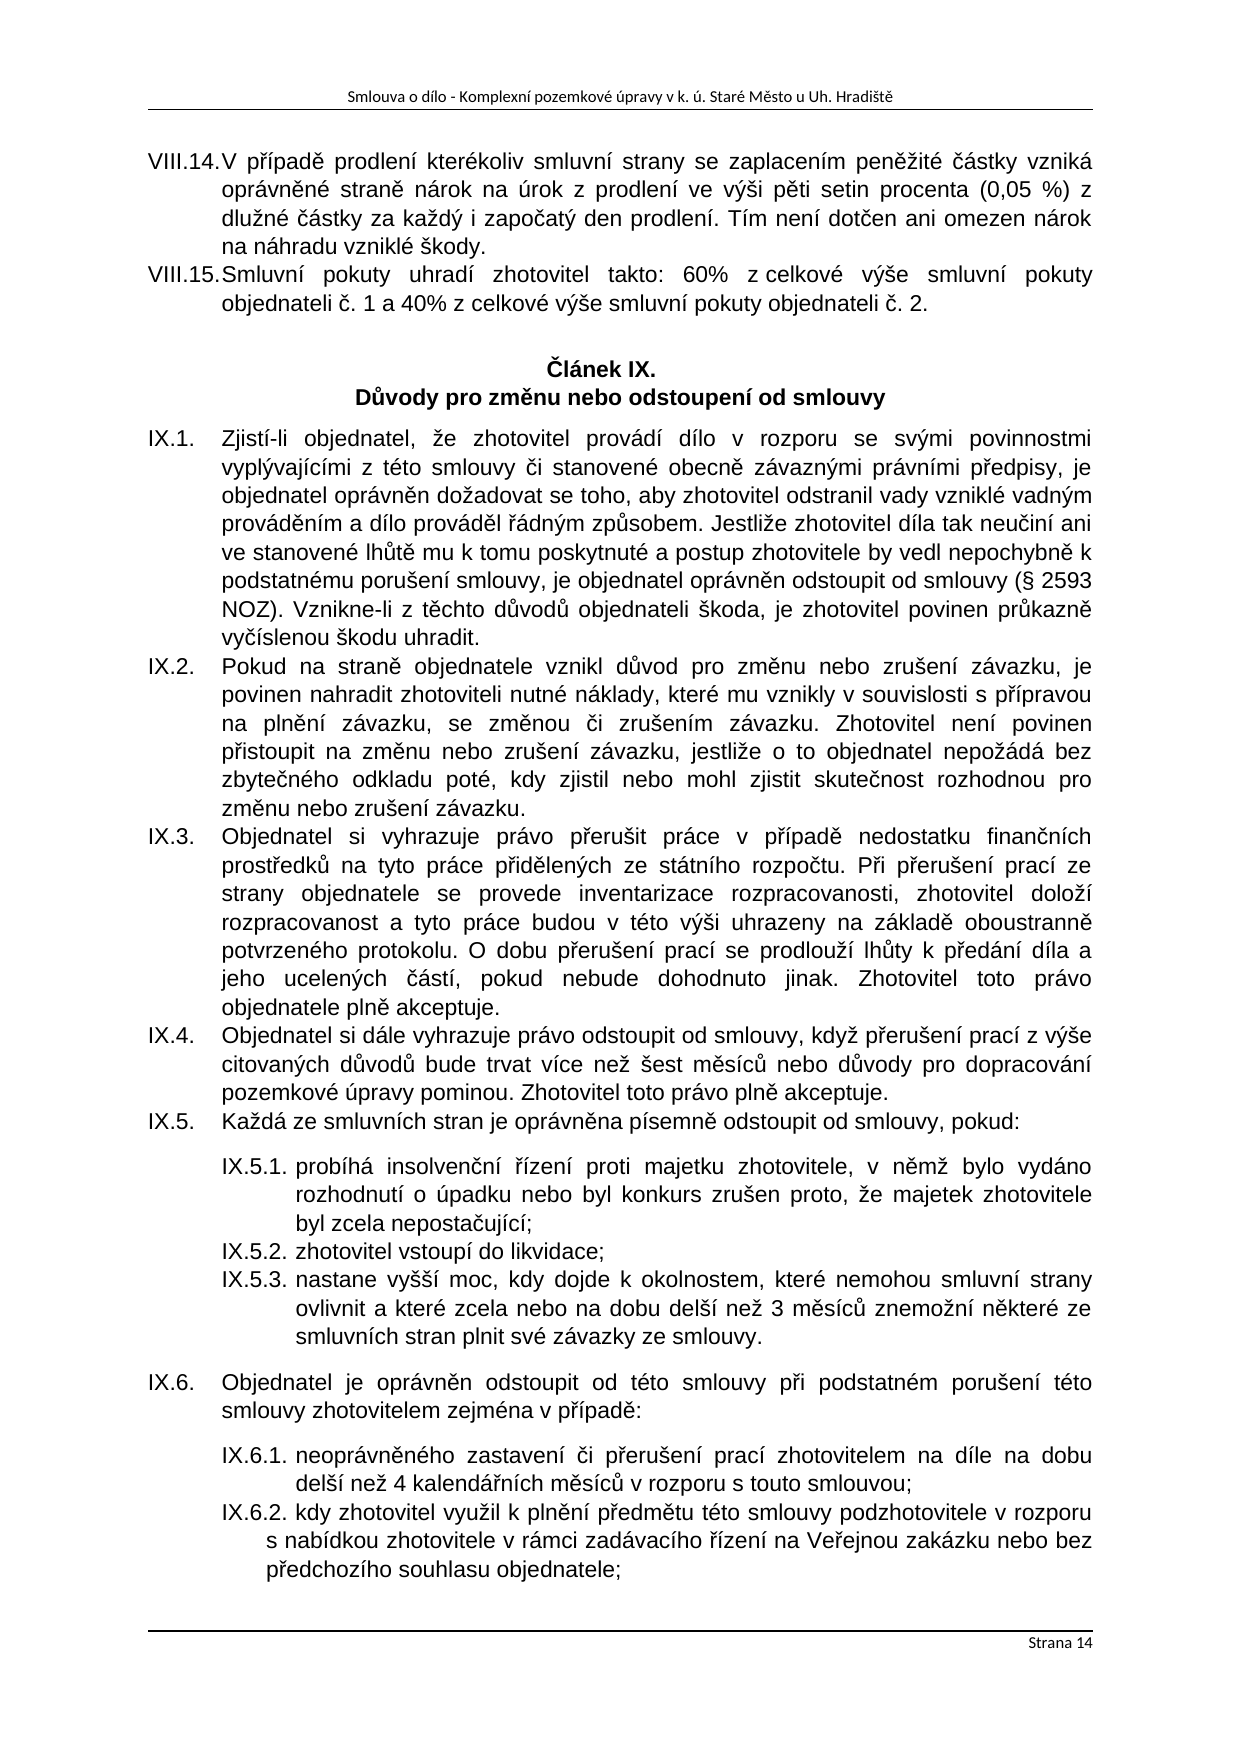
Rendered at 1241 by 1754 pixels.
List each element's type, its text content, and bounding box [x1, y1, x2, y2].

list Objednatel je oprávněn odstoupit od této smlouvy při podstatném porušení této smlouvy zhotovitelem zejména v případě: [148, 1368, 1093, 1423]
list V případě prodlení kterékoliv smluvní strany se zaplacením peněžité částky vzniká oprávněné straně nárok na úrok z prodlení ve výši pěti setin procenta (0,05 %) z dlužné částky za každý i započatý den prodlení. Tím není dotčen ani omezen nárok na náhradu vzniklé škody. [148, 148, 1093, 259]
list Zjistí-li objednatel, že zhotovitel provádí dílo v rozporu se svými povinnostmi vyplývajícími z této smlouvy či stanovené obecně závaznými právními předpisy, je objednatel oprávněn dožadovat se toho, aby zhotovitel odstranil vady vzniklé vadným prováděním a dílo prováděl řádným způsobem. Jestliže zhotovitel díla tak neučiní ani ve stanovené lhůtě mu k tomu poskytnuté a postup zhotovitele by vedl nepochybně k podstatnému porušení smlouvy, je objednatel oprávněn odstoupit od smlouvy (§ 2593 NOZ). Vznikne-li z těchto důvodů objednateli škoda, je zhotovitel povinen průkazně vyčíslenou škodu uhradit. [148, 425, 1093, 651]
text zhotovitel vstoupí do likvidace; [221, 1238, 1093, 1264]
text neoprávněného zastavení či přerušení prací zhotovitelem na díle na dobu delší než 4 kalendářních měsíců v rozporu s touto smlouvou; [221, 1442, 1093, 1497]
subtitle Důvody pro změnu nebo odstoupení od smlouvy [148, 356, 1093, 411]
text nastane vyšší moc, kdy dojde k okolnostem, které nemohou smluvní strany ovlivnit a které zcela nebo na dobu delší než 3 měsíců znemožní některé ze smluvních stran plnit své závazky ze smlouvy. [221, 1266, 1093, 1350]
list Objednatel si dále vyhrazuje právo odstoupit od smlouvy, když přerušení prací z výše citovaných důvodů bude trvat více než šest měsíců nebo důvody pro dopracování pozemkové úpravy pominou. Zhotovitel toto právo plně akceptuje. [148, 1022, 1093, 1106]
list Smluvní pokuty uhradí zhotovitel takto: 60% z celkové výše smluvní pokuty objednateli č. 1 a 40% z celkové výše smluvní pokuty objednateli č. 2. [148, 261, 1093, 316]
list Pokud na straně objednatele vznikl důvod pro změnu nebo zrušení závazku, je povinen nahradit zhotoviteli nutné náklady, které mu vznikly v souvislosti s přípravou na plnění závazku, se změnou či zrušením závazku. Zhotovitel není povinen přistoupit na změnu nebo zrušení závazku, jestliže o to objednatel nepožádá bez zbytečného odkladu poté, kdy zjistil nebo mohl zjistit skutečnost rozhodnou pro změnu nebo zrušení závazku. [148, 653, 1093, 821]
list Objednatel si vyhrazuje právo přerušit práce v případě nedostatku finančních prostředků na tyto práce přidělených ze státního rozpočtu. Při přerušení prací ze strany objednatele se provede inventarizace rozpracovanosti, zhotovitel doloží rozpracovanost a tyto práce budou v této výši uhrazeny na základě oboustranně potvrzeného protokolu. O dobu přerušení prací se prodlouží lhůty k předání díla a jeho ucelených částí, pokud nebude dohodnuto jinak. Zhotovitel toto právo objednatele plně akceptuje. [148, 823, 1093, 1020]
text kdy zhotovitel využil k plnění předmětu této smlouvy podzhotovitele v rozporu s nabídkou zhotovitele v rámci zadávacího řízení na Veřejnou zakázku nebo bez předchozího souhlasu objednatele; [221, 1499, 1093, 1582]
text probíhá insolvenční řízení proti majetku zhotovitele, v němž bylo vydáno rozhodnutí o úpadku nebo byl konkurs zrušen proto, že majetek zhotovitele byl zcela nepostačující; [221, 1153, 1093, 1236]
list Každá ze smluvních stran je oprávněna písemně odstoupit od smlouvy, pokud: [148, 1108, 1093, 1134]
